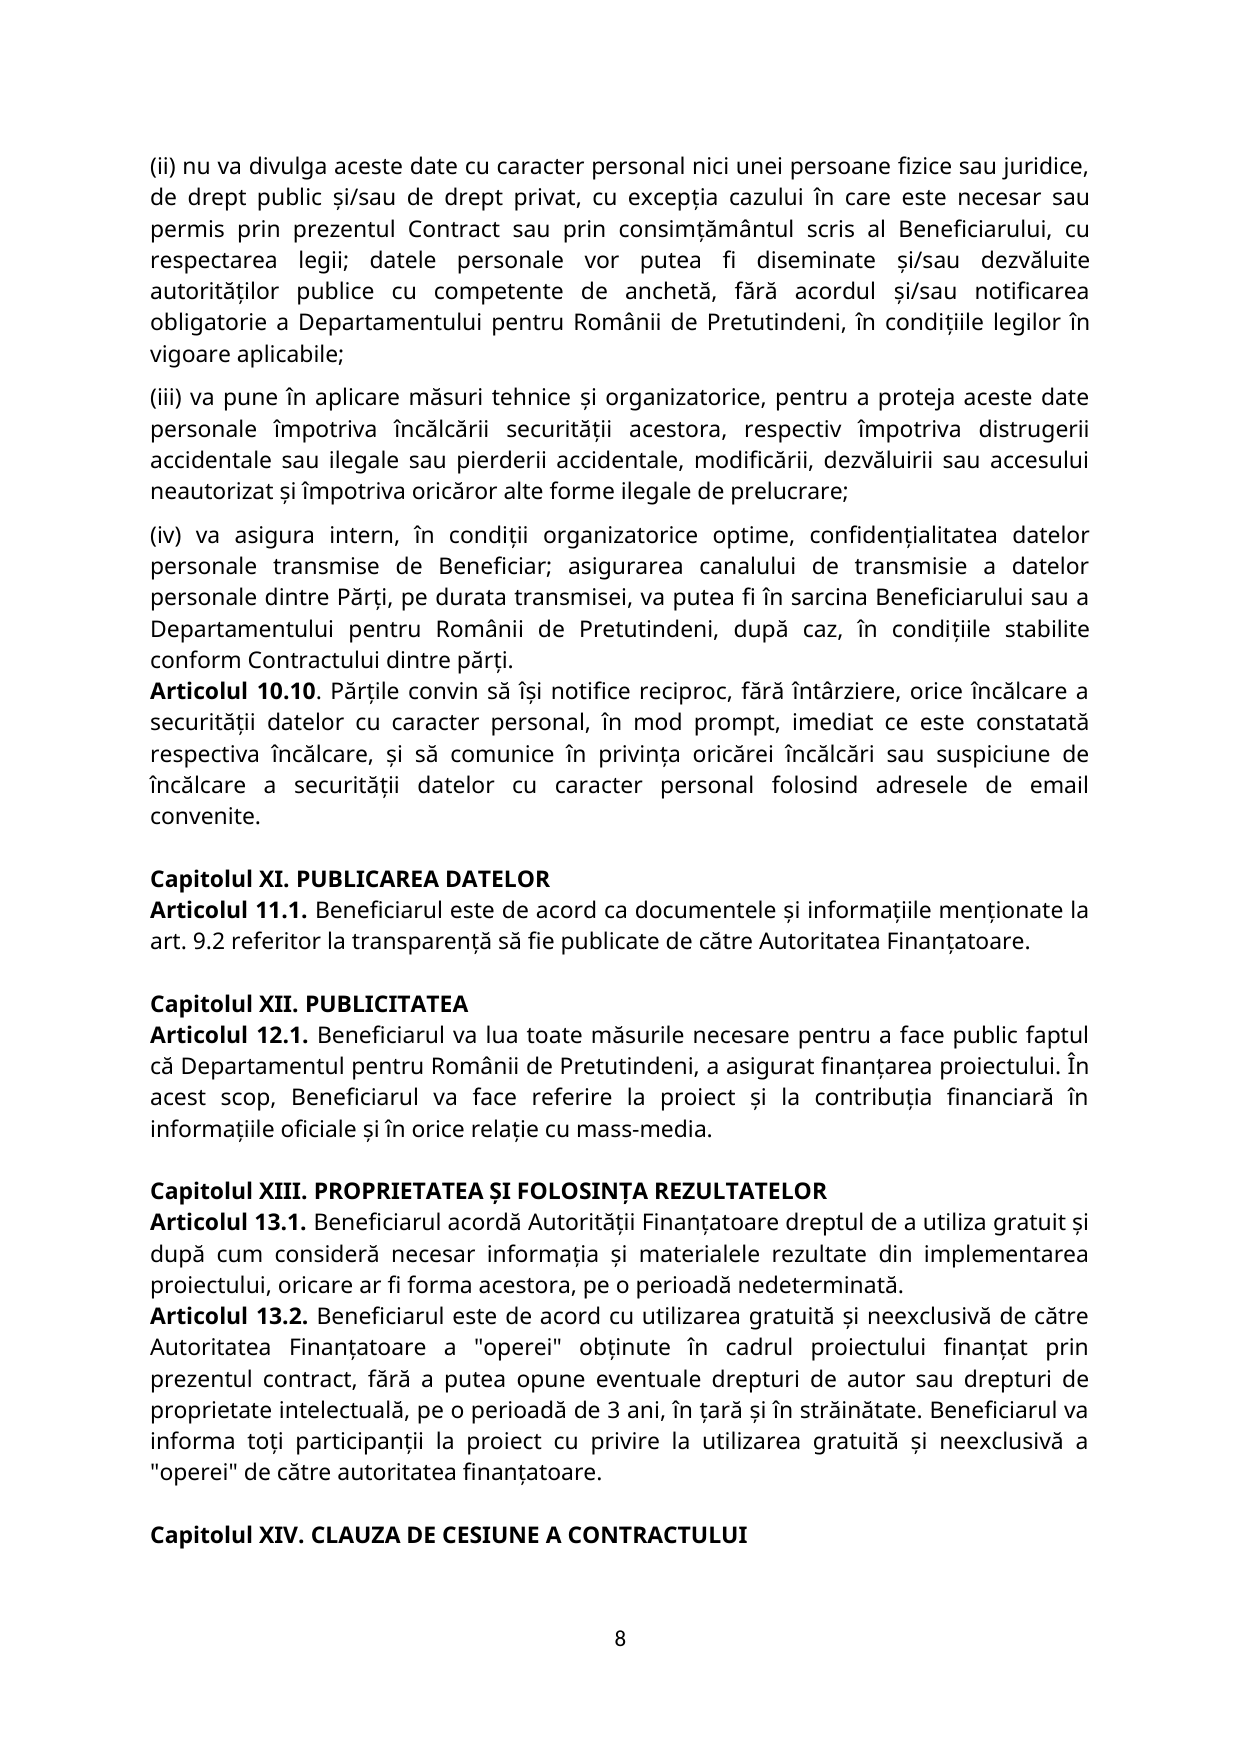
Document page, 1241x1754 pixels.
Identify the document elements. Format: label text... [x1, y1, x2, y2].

text (iv) va asigura intern, în condiții organizatorice optime, confidențialitatea datelor personale transmise de Beneficiar; asigurarea canalului de transmisie a datelor personale dintre Părți, pe durata transmisei, va putea fi în sarcina Beneficiarului sau a Departamentului pentru Românii de Pretutindeni, după caz, în condițiile stabilite conform Contractului dintre părți. [150, 519, 1090, 675]
text (iii) va pune în aplicare măsuri tehnice și organizatorice, pentru a proteja aceste date personale împotriva încălcării securității acestora, respectiv împotriva distrugerii accidentale sau ilegale sau pierderii accidentale, modificării, dezvăluirii sau accesului neautorizat și împotriva oricăror alte forme ilegale de prelucrare; [150, 381, 1090, 506]
text Articolul 13.2. Beneficiarul este de acord cu utilizarea gratuită şi neexclusivă de către Autoritatea Finanţatoare a "operei" obţinute în cadrul proiectului finanţat prin prezentul contract, fără a putea opune eventuale drepturi de autor sau drepturi de proprietate intelectuală, pe o perioadă de 3 ani, în ţară şi în străinătate. Beneficiarul va informa toţi participanţii la proiect cu privire la utilizarea gratuită şi neexclusivă a "operei" de către autoritatea finanţatoare. [150, 1300, 1090, 1487]
text Articolul 13.1. Beneficiarul acordă Autorităţii Finanţatoare dreptul de a utiliza gratuit şi după cum consideră necesar informaţia şi materialele rezultate din implementarea proiectului, oricare ar fi forma acestora, pe o perioadă nedeterminată. [150, 1206, 1090, 1300]
text (ii) nu va divulga aceste date cu caracter personal nici unei persoane fizice sau juridice, de drept public și/sau de drept privat, cu excepția cazului în care este necesar sau permis prin prezentul Contract sau prin consimțământul scris al Beneficiarului, cu respectarea legii; datele personale vor putea fi diseminate și/sau dezvăluite autorităților publice cu competente de anchetă, fără acordul și/sau notificarea obligatorie a Departamentului pentru Românii de Pretutindeni, în condițiile legilor în vigoare aplicabile; [150, 150, 1090, 369]
text Articolul 10.10. Părțile convin să își notifice reciproc, fără întârziere, orice încălcare a securității datelor cu caracter personal, în mod prompt, imediat ce este constatată respectiva încălcare, și să comunice în privința oricărei încălcări sau suspiciune de încălcare a securității datelor cu caracter personal folosind adresele de email convenite. [150, 675, 1090, 831]
text Articolul 12.1. Beneficiarul va lua toate măsurile necesare pentru a face public faptul că Departamentul pentru Românii de Pretutindeni, a asigurat finanţarea proiectului. În acest scop, Beneficiarul va face referire la proiect şi la contribuţia financiară în informaţiile oficiale şi în orice relaţie cu mass-media. [150, 1019, 1090, 1144]
text Capitolul XI. PUBLICAREA DATELOR [150, 862, 1090, 894]
text Capitolul XII. PUBLICITATEA [150, 987, 1090, 1019]
text Capitolul XIII. PROPRIETATEA ŞI FOLOSINŢA REZULTATELOR [150, 1175, 1090, 1206]
text Articolul 11.1. Beneficiarul este de acord ca documentele şi informaţiile menţionate la art. 9.2 referitor la transparenţă să fie publicate de către Autoritatea Finanțatoare. [150, 894, 1090, 956]
text Capitolul XIV. CLAUZA DE CESIUNE A CONTRACTULUI [150, 1519, 1090, 1550]
